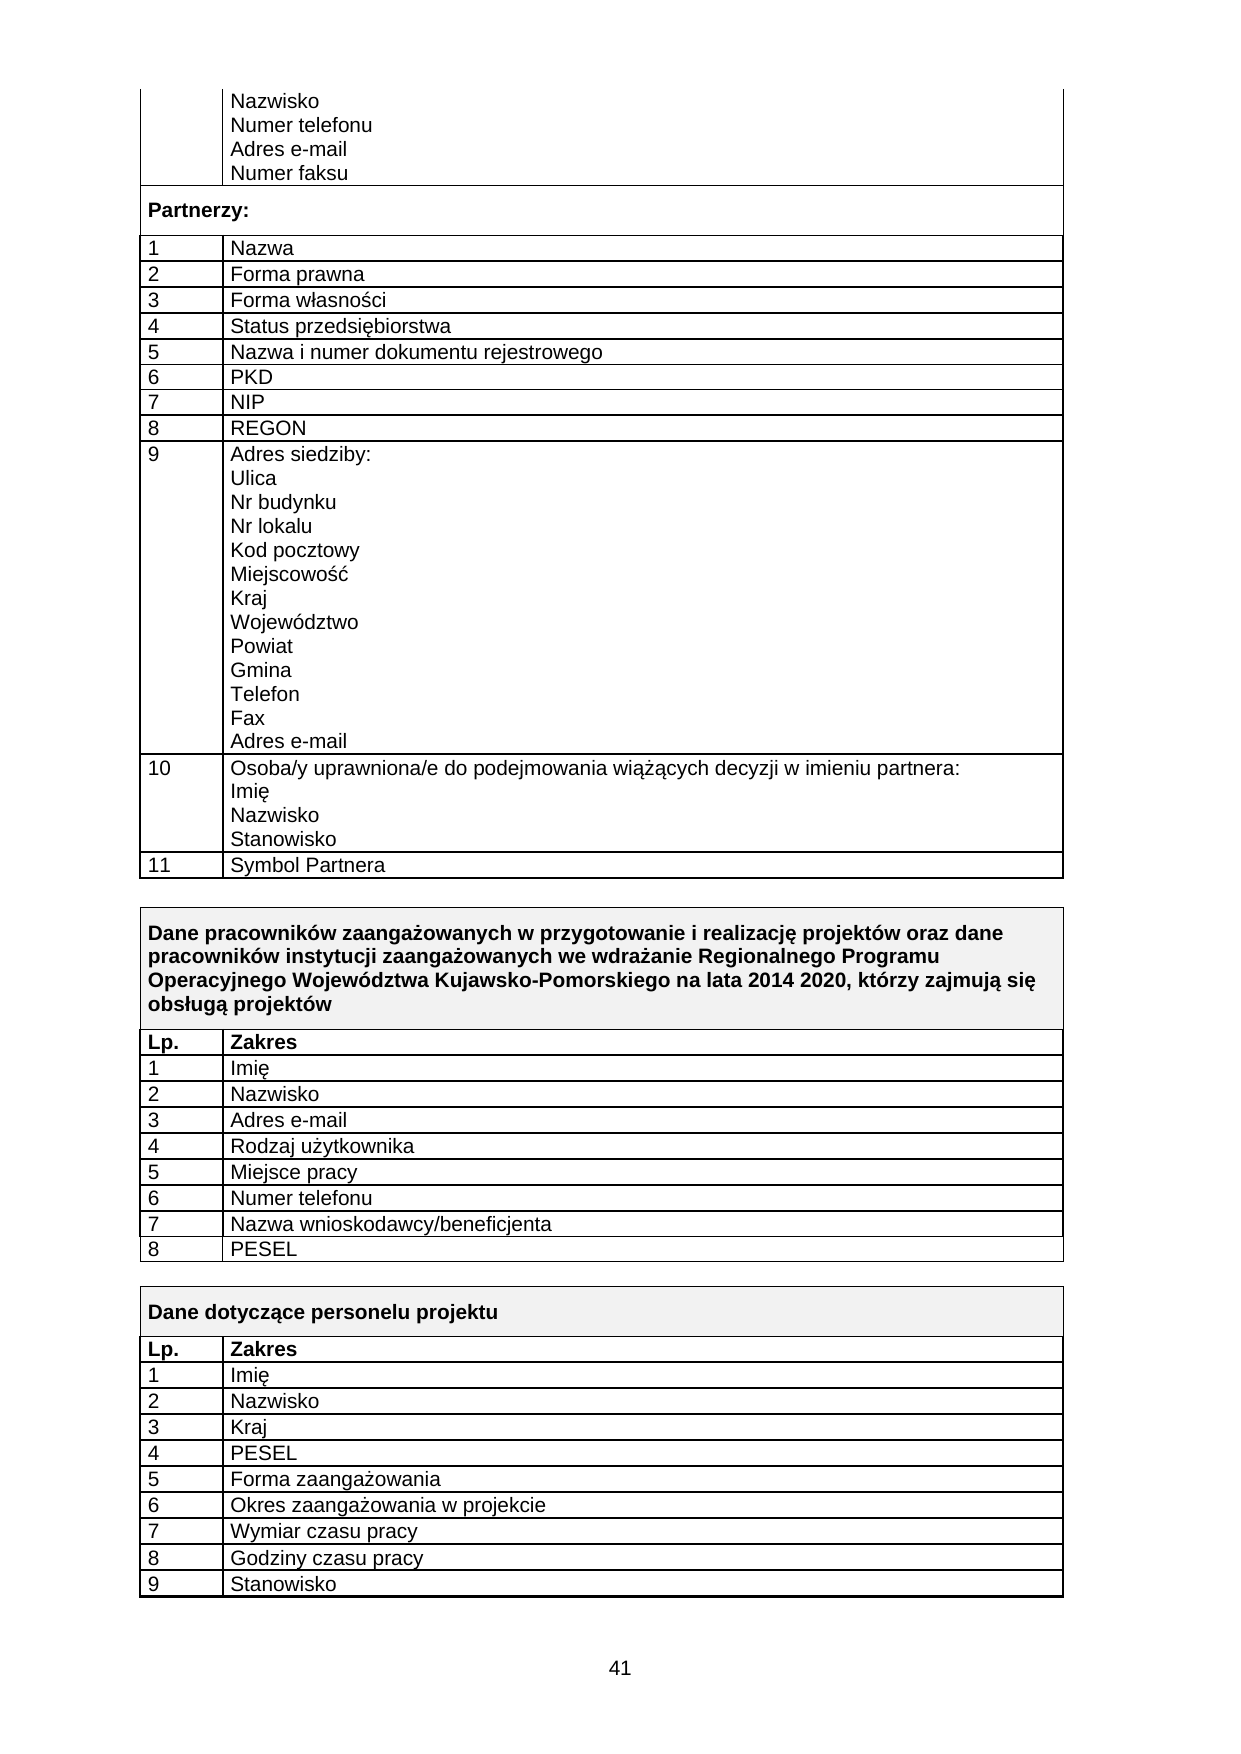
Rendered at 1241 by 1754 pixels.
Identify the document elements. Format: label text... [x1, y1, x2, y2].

table_cell Osoba/y uprawniona/e do podejmowania wiążących decyzji w imieniu partnera: Imię Nazwisko Stanowisko [224, 755, 1062, 851]
table_cell Kraj [224, 1415, 1062, 1439]
table_cell Numer telefonu [224, 1186, 1062, 1210]
table_cell Numer telefonu [223, 113, 1063, 137]
table_cell Zakres [224, 1337, 1062, 1361]
table_cell Numer faksu [223, 161, 1063, 184]
table_cell 7 [141, 390, 222, 414]
table_cell PKD [224, 365, 1062, 389]
table_cell Lp. [141, 1030, 222, 1054]
table_cell Nazwisko [224, 1389, 1062, 1413]
table_cell Forma zaangażowania [224, 1467, 1062, 1491]
table_cell 1 [141, 1363, 222, 1387]
table_cell PESEL [223, 1237, 1063, 1261]
table_cell 3 [141, 1108, 222, 1132]
table_cell 8 [141, 416, 222, 440]
table_cell PESEL [224, 1441, 1062, 1465]
table_cell 4 [141, 1134, 222, 1158]
table_cell Nazwa i numer dokumentu rejestrowego [224, 340, 1062, 364]
table_cell Okres zaangażowania w projekcie [224, 1493, 1062, 1517]
table_cell 8 [141, 1237, 222, 1261]
table_cell 7 [141, 1519, 222, 1543]
table_cell Nazwa [224, 236, 1062, 259]
table_cell Nazwa wnioskodawcy/beneficjenta [224, 1212, 1062, 1236]
table_cell Zakres [224, 1030, 1062, 1054]
table_cell 6 [141, 1493, 222, 1517]
table_cell Lp. [141, 1337, 222, 1361]
table_cell NIP [224, 390, 1062, 414]
table_cell Imię [224, 1363, 1062, 1387]
table_cell Status przedsiębiorstwa [224, 314, 1062, 338]
table_cell Godziny czasu pracy [224, 1545, 1062, 1569]
table_cell 10 [141, 755, 222, 851]
table_cell 6 [141, 1186, 222, 1210]
table_cell REGON [224, 416, 1062, 440]
table_header Dane pracowników zaangażowanych w przygotowanie i realizację projektów oraz dane pracowników instytucji zaangażowanych we wdrażanie Regionalnego Programu Operacyjnego Województwa Kujawsko-Pomorskiego na lata 2014 2020, którzy zajmują się obsługą projektów [141, 908, 1063, 1029]
table_cell 5 [141, 340, 222, 364]
table_header Dane dotyczące personelu projektu [141, 1287, 1063, 1336]
table_cell 5 [141, 1160, 222, 1184]
table_cell Forma własności [224, 288, 1062, 312]
table_cell 1 [141, 1056, 222, 1080]
table_cell 2 [141, 1389, 222, 1413]
table_cell 7 [141, 1212, 222, 1236]
table_cell Imię [224, 1056, 1062, 1080]
table_cell 6 [141, 365, 222, 389]
table_cell 9 [141, 1571, 222, 1595]
table_cell Nazwisko [224, 1082, 1062, 1106]
table_cell 1 [141, 236, 222, 259]
table_cell Symbol Partnera [224, 853, 1062, 877]
table_cell Rodzaj użytkownika [224, 1134, 1062, 1158]
table_cell 3 [141, 1415, 222, 1439]
table_cell Nazwisko [223, 89, 1063, 113]
table_cell 11 [141, 853, 222, 877]
table_cell Miejsce pracy [224, 1160, 1062, 1184]
table_cell 2 [141, 262, 222, 286]
table_cell Stanowisko [224, 1571, 1062, 1595]
table_cell 4 [141, 314, 222, 338]
table_cell Adres e-mail [224, 1108, 1062, 1132]
table_cell 9 [141, 442, 222, 753]
table_cell 3 [141, 288, 222, 312]
table_cell 4 [141, 1441, 222, 1465]
table_cell Partnerzy: [141, 186, 1063, 234]
table_cell 8 [141, 1545, 222, 1569]
table_cell Forma prawna [224, 262, 1062, 286]
table_cell Adres e-mail [223, 137, 1063, 161]
table_cell Adres siedziby: Ulica Nr budynku Nr lokalu Kod pocztowy Miejscowość Kraj Województwo Powiat Gmina Telefon Fax Adres e-mail [224, 442, 1062, 753]
table_cell 5 [141, 1467, 222, 1491]
table_cell Wymiar czasu pracy [224, 1519, 1062, 1543]
table_cell 2 [141, 1082, 222, 1106]
